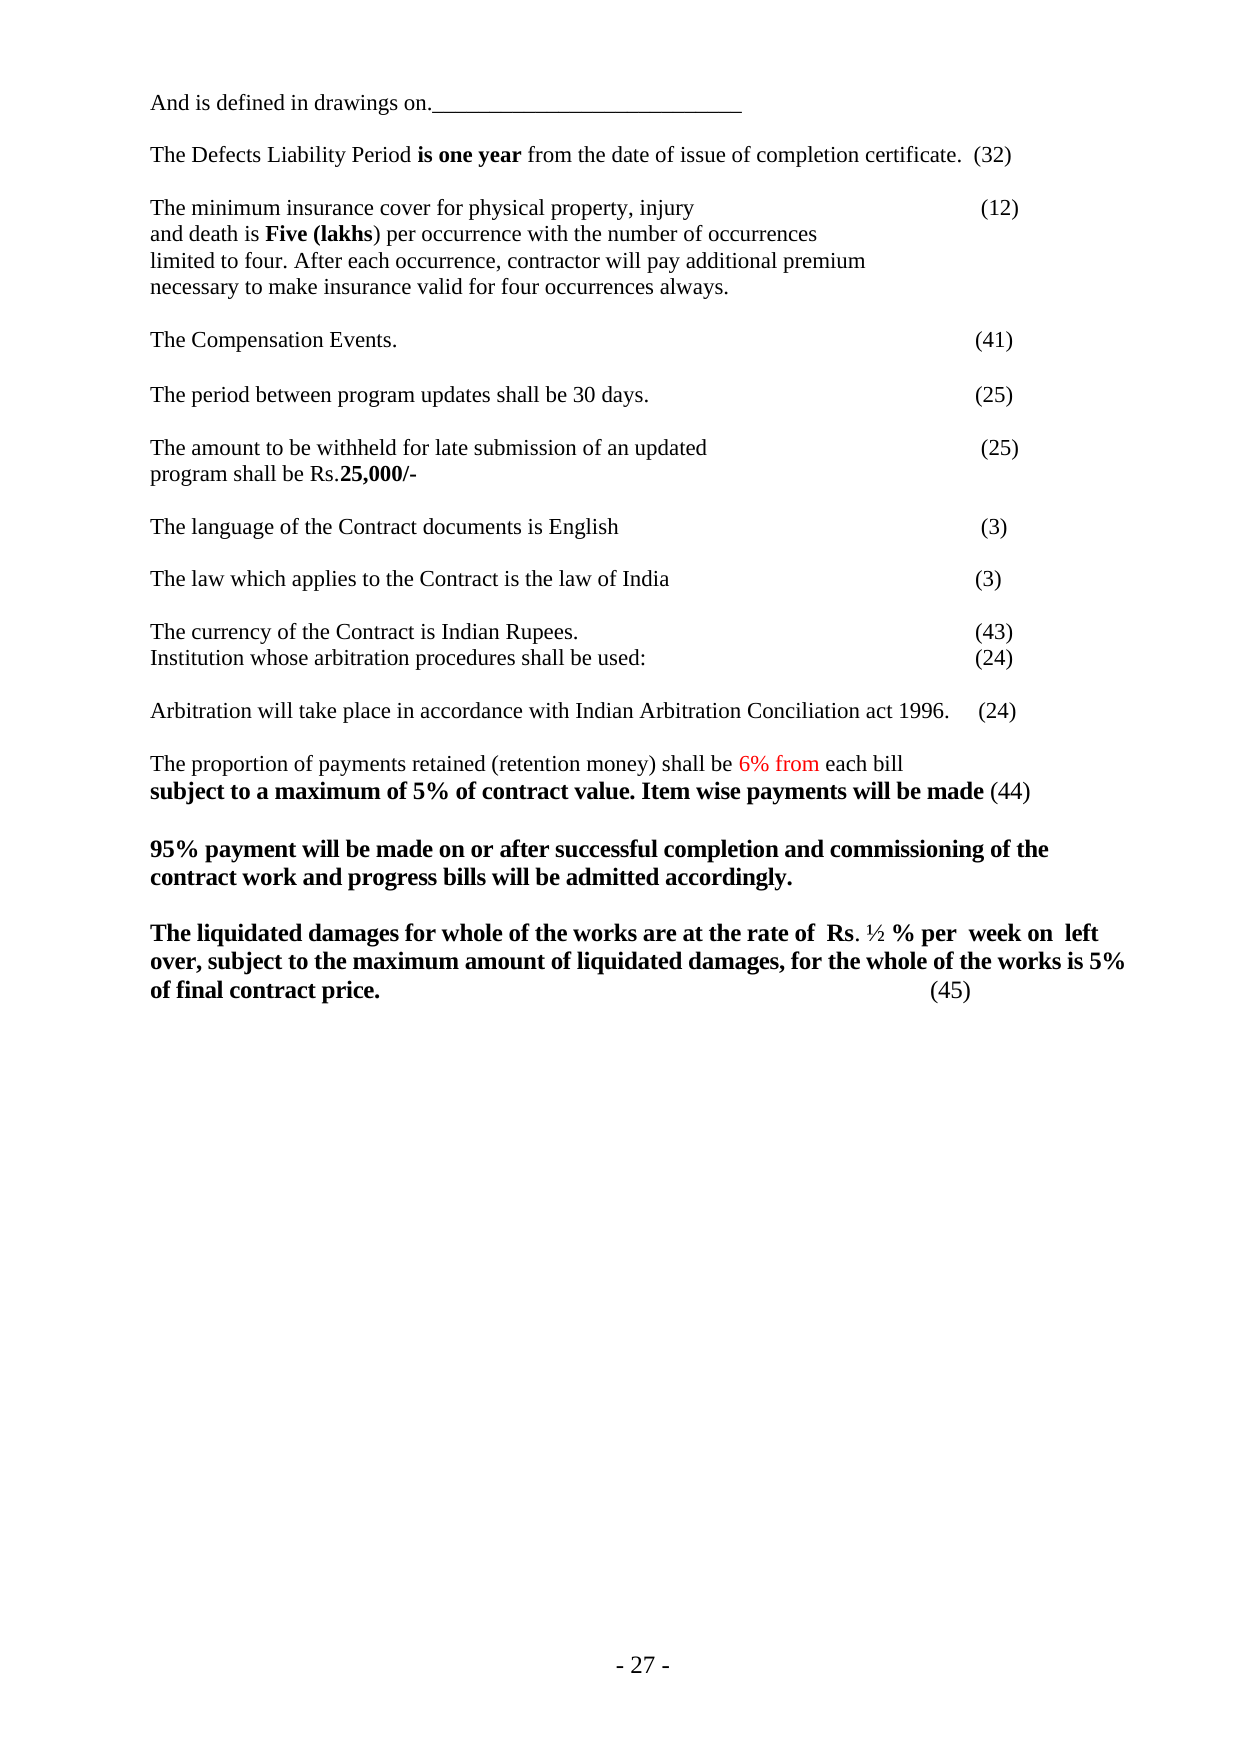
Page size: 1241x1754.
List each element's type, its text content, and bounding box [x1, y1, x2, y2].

text 95% payment will be made on or after successful completion and commissioning of the contract work and progress bills will be admitted accordingly. [150, 834, 1135, 891]
text and death is Five (lakhs) per occurrence with the number of occurrences [150, 220, 1135, 247]
text The Compensation Events. (41) [150, 326, 1135, 352]
text The currency of the Contract is Indian Rupees. (43) [150, 618, 1135, 644]
text The liquidated damages for whole of the works are at the rate of Rs. ½ % per week on left over, subject to the maximum amount of liquidated damages, for the whole of the works is 5% of final contract price. (45) [150, 918, 1135, 1004]
text The amount to be withheld for late submission of an updated (25) [150, 434, 1135, 460]
text Arbitration will take place in accordance with Indian Arbitration Conciliation act 1996. (24) [150, 697, 1135, 723]
text The language of the Contract documents is English (3) [150, 513, 1135, 539]
text limited to four. After each occurrence, contractor will pay additional premium [150, 247, 1135, 273]
text The Defects Liability Period is one year from the date of issue of completion certificate. (32) [150, 141, 1135, 168]
text subject to a maximum of 5% of contract value. Item wise payments will be made (44) [150, 776, 1135, 805]
text program shall be Rs.25,000/- [150, 460, 1135, 486]
text necessary to make insurance valid for four occurrences always. [150, 273, 1135, 299]
text And is defined in drawings on.___________________________ [150, 89, 1135, 115]
text Institution whose arbitration procedures shall be used: (24) [150, 644, 1135, 671]
text The law which applies to the Contract is the law of (3) [150, 565, 1135, 592]
text The minimum insurance cover for physical property, injury (12) [150, 194, 1135, 220]
text The period between program updates shall be 30 days. (25) [150, 381, 1135, 407]
text The proportion of payments retained (retention money) shall be 6% from each bill [150, 750, 1135, 776]
